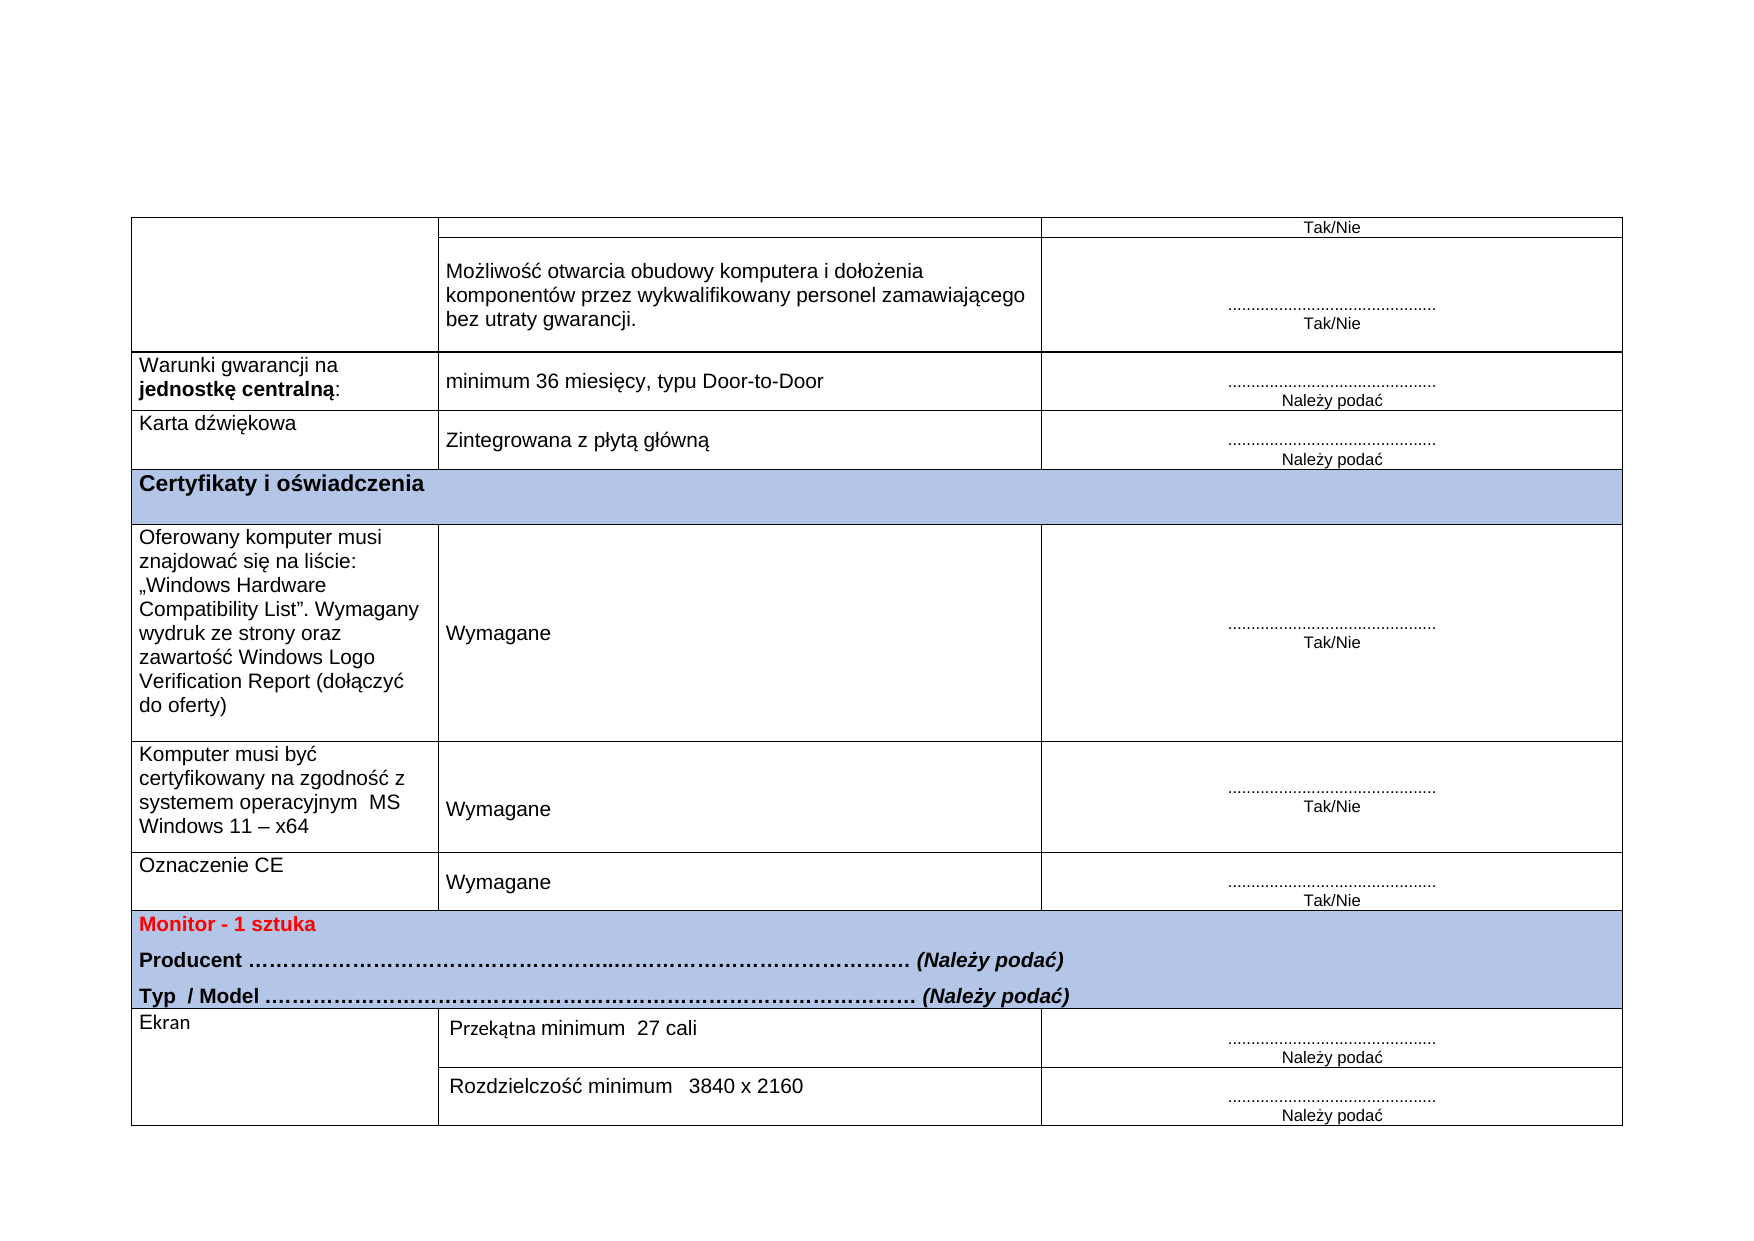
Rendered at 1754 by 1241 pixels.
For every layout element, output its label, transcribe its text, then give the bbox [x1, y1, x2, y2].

table_cell Monitor - 1 sztuka Producent ……………………………………………..………………………………….… (Należy podać) Typ / Model .………………………………………………………………………………… (Należy podać) [132, 911, 1622, 1008]
table_cell ............................................. Tak/Nie [1042, 742, 1622, 852]
table_cell minimum 36 miesięcy, typu Door-to-Door [439, 353, 1041, 410]
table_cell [439, 218, 1041, 237]
table_cell Wymagane [439, 853, 1041, 910]
table_cell ............................................. Tak/Nie [1042, 525, 1622, 741]
table_cell Rozdzielczość minimum 3840 x 2160 [439, 1068, 1041, 1125]
table_cell ............................................. Należy podać [1042, 411, 1622, 468]
table_cell Oznaczenie CE [132, 853, 438, 910]
table_cell Możliwość otwarcia obudowy komputera i dołożenia komponentów przez wykwalifikowany personel zamawiającego bez utraty gwarancji. [439, 238, 1041, 351]
table_cell Oferowany komputer musi znajdować się na liście: „Windows Hardware Compatibility List”. Wymagany wydruk ze strony oraz zawartość Windows Logo Verification Report (dołączyć do oferty) [132, 525, 438, 741]
table_cell Komputer musi być certyfikowany na zgodność z systemem operacyjnym MS Windows 11 – x64 [132, 742, 438, 852]
table_cell Przekątna minimum 27 cali [439, 1009, 1041, 1067]
table_cell Warunki gwarancji na jednostkę centralną: [132, 353, 438, 410]
table_cell Certyfikaty i oświadczenia [132, 470, 1622, 524]
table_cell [1042, 1068, 1622, 1125]
table_cell ............................................. Należy podać [1042, 353, 1622, 410]
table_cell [1042, 218, 1622, 237]
table_cell ............................................. Tak/Nie [1042, 238, 1622, 351]
table_cell Zintegrowana z płytą główną [439, 411, 1041, 468]
table_cell ............................................. Tak/Nie [1042, 853, 1622, 910]
table_cell Ekran [132, 1009, 438, 1125]
table_cell Karta dźwiękowa [132, 411, 438, 468]
table_cell Wymagane [439, 525, 1041, 741]
table_cell Wymagane [439, 742, 1041, 852]
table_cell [1042, 1009, 1622, 1067]
